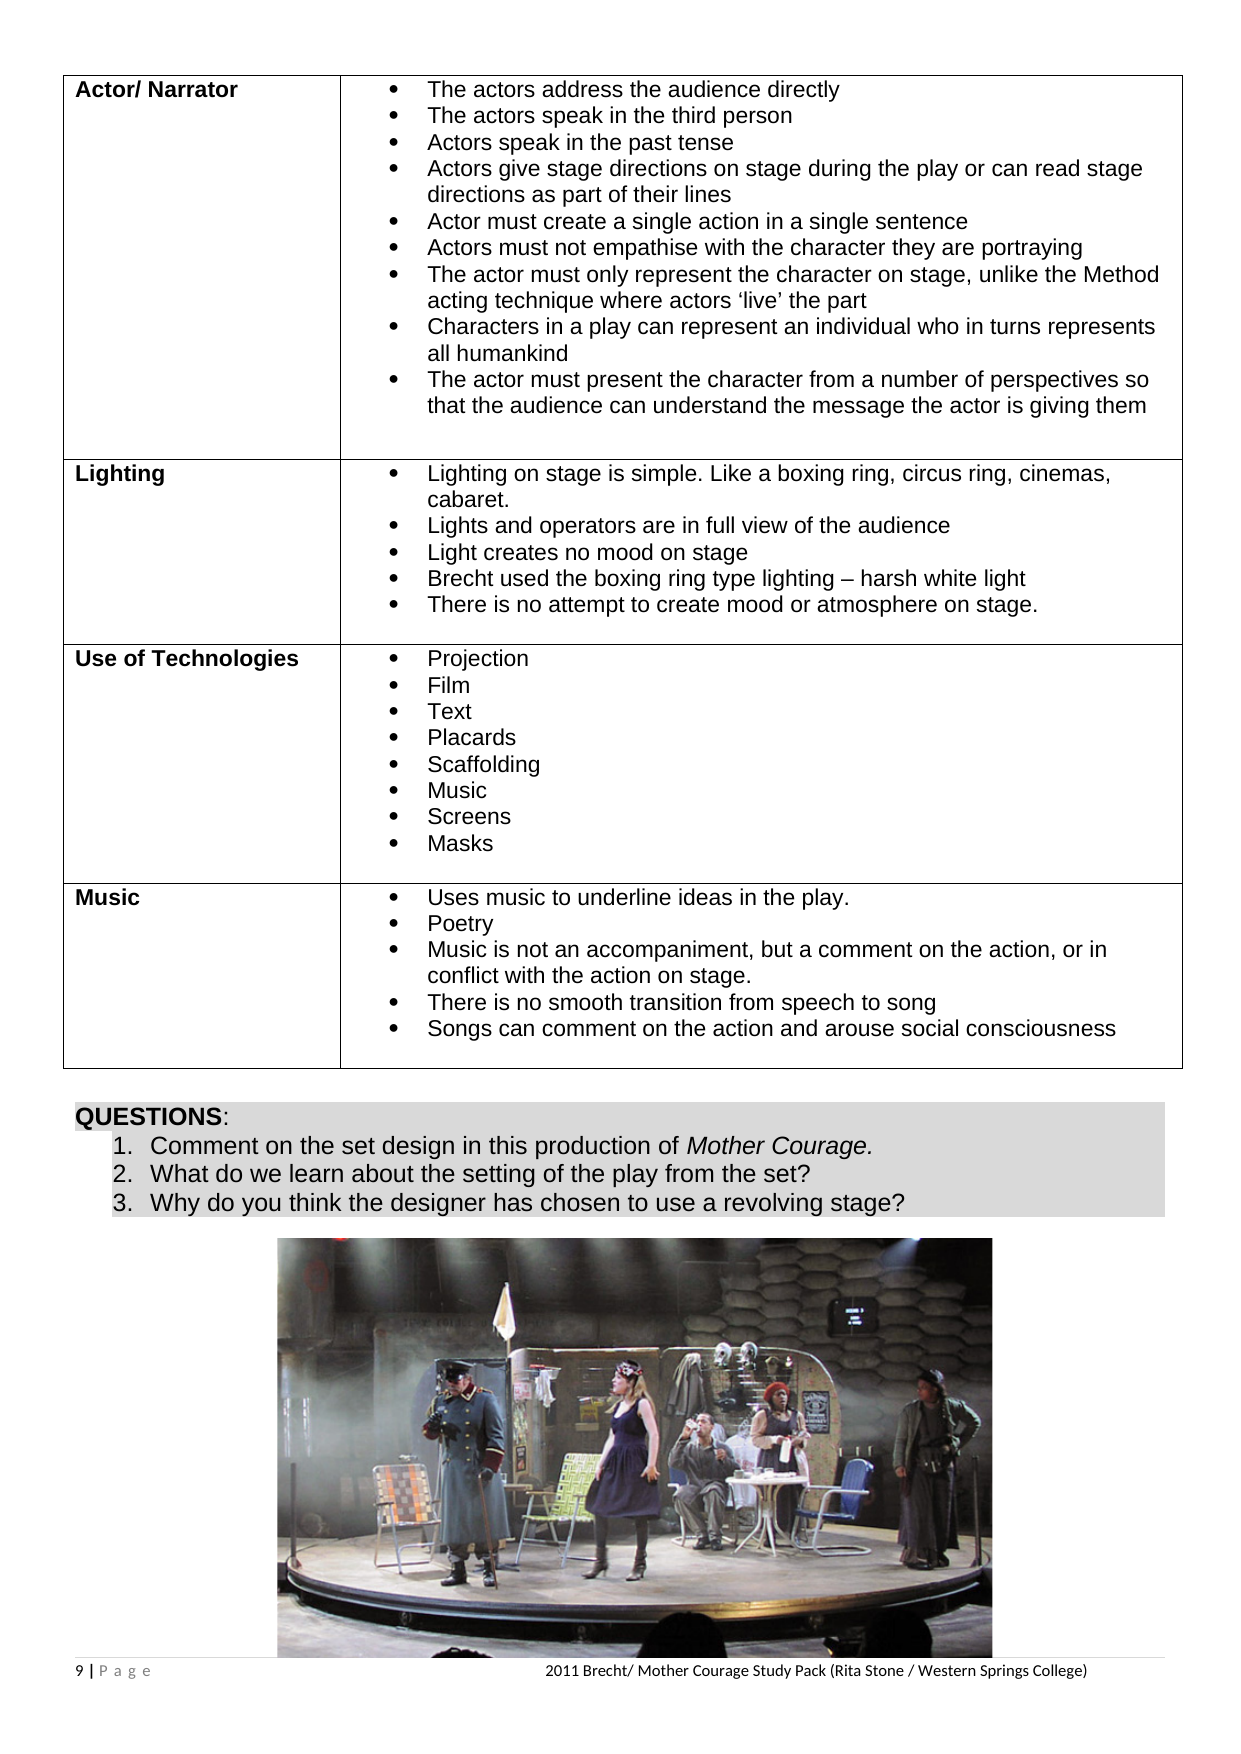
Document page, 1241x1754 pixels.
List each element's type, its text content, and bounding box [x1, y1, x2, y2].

table_cell Music [64, 884, 340, 1068]
table_cell Lighting [64, 460, 340, 644]
list Why do you think the designer has chosen to use a revolving stage? [112, 1188, 1165, 1217]
list Comment on the set design in this production of Mother Courage. [112, 1131, 1165, 1159]
table_cell Projection Film Text Placards Scaffolding Music Screens Masks [341, 645, 1182, 882]
text QUESTIONS: [75, 1102, 1165, 1131]
picture [277, 1238, 993, 1658]
table_cell Lighting on stage is simple. Like a boxing ring, circus ring, cinemas, cabaret. Lights and operators are in full view of the audience Light creates no mood on stage Brecht used the boxing ring type lighting – harsh white light There is no attempt to create mood or atmosphere on stage. [341, 460, 1182, 644]
table_cell Actor/ Narrator [64, 76, 340, 459]
list What do we learn about the setting of the play from the set? [112, 1159, 1165, 1188]
table_cell The actors address the audience directly The actors speak in the third person Actors speak in the past tense Actors give stage directions on stage during the play or can read stage directions as part of their lines Actor must create a single action in a single sentence Actors must not empathise with the character they are portraying The actor must only represent the character on stage, unlike the Method acting technique where actors ‘live’ the part Characters in a play can represent an individual who in turns represents all humankind The actor must present the character from a number of perspectives so that the audience can understand the message the actor is giving them [341, 76, 1182, 459]
table_cell Use of Technologies [64, 645, 340, 882]
table_cell Uses music to underline ideas in the play. Poetry Music is not an accompaniment, but a comment on the action, or in conflict with the action on stage. There is no smooth transition from speech to song Songs can comment on the action and arouse social consciousness [341, 884, 1182, 1068]
